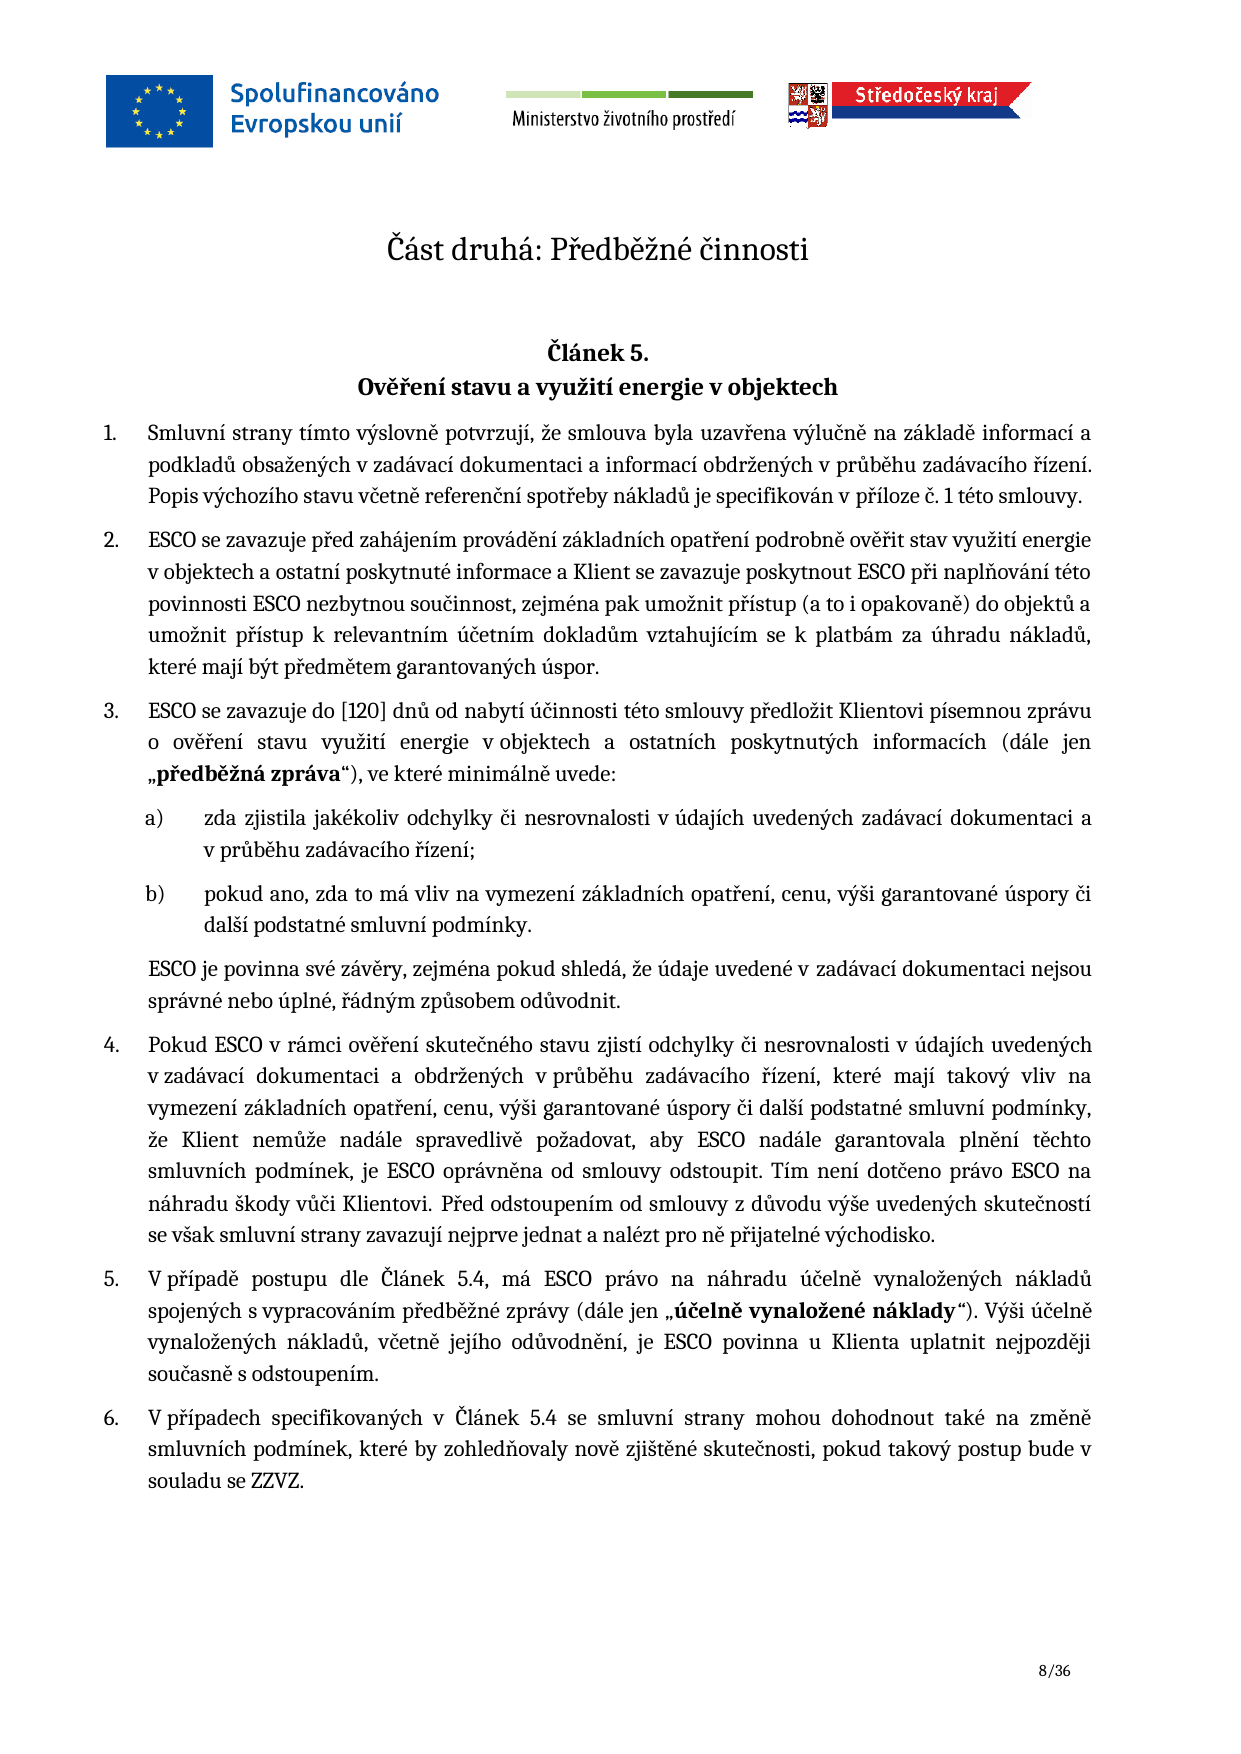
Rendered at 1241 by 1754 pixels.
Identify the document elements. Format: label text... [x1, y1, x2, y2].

subtitle V případě postupu dle Článek 5.4, má ESCO právo na náhradu účelně vynaložených nákladů spojených s vypracováním předběžné zprávy (dále jen „účelně vynaložené náklady“). Výši účelně vynaložených nákladů, včetně jejího odůvodnění, je ESCO povinna u Klienta uplatnit nejpozději současně s odstoupením. [103, 1266, 1092, 1387]
text ESCO je povinna své závěry, zejména pokud shledá, že údaje uvedené v zadávací dokumentaci nejsou správné nebo úplné, řádným způsobem odůvodnit. [148, 956, 1092, 1014]
subtitle Smluvní strany tímto výslovně potvrzují, že smlouva byla uzavřena výlučně na základě informací a podkladů obsažených v zadávací dokumentaci a informací obdržených v průběhu zadávacího řízení. Popis výchozího stavu včetně referenční spotřeby nákladů je specifikován v příloze č. 1 této smlouvy. [103, 420, 1092, 509]
subtitle pokud ano, zda to má vliv na vymezení základních opatření, cenu, výši garantované úspory či další podstatné smluvní podmínky. [145, 880, 1092, 938]
subtitle ESCO se zavazuje před zahájením provádění základních opatření podrobně ověřit stav využití energie v objektech a ostatní poskytnuté informace a Klient se zavazuje poskytnout ESCO při naplňování této povinnosti ESCO nezbytnou součinnost, zejména pak umožnit přístup (a to i opakovaně) do objektů a umožnit přístup k relevantním účetním dokladům vztahujícím se k platbám za úhradu nákladů, které mají být předmětem garantovaných úspor. [103, 527, 1092, 680]
subtitle zda zjistila jakékoliv odchylky či nesrovnalosti v údajích uvedených zadávací dokumentaci a v průběhu zadávacího řízení; [145, 805, 1092, 863]
subtitle V případech specifikovaných v Článek 5.4 se smluvní strany mohou dohodnout také na změně smluvních podmínek, které by zohledňovaly nově zjištěné skutečnosti, pokud takový postup bude v souladu se ZZVZ. [103, 1405, 1092, 1494]
picture [103, 73, 1048, 148]
title Část druhá: Předběžné činnosti [103, 230, 1092, 268]
subtitle ESCO se zavazuje do [120] dnů od nabytí účinnosti této smlouvy předložit Klientovi písemnou zprávu o ověření stavu využití energie v objektech a ostatních poskytnutých informacích (dále jen „předběžná zpráva“), ve které minimálně uvede: [103, 698, 1092, 787]
subtitle Ověření stavu a využití energie v objektech [103, 339, 1092, 402]
subtitle Pokud ESCO v rámci ověření skutečného stavu zjistí odchylky či nesrovnalosti v údajích uvedených v zadávací dokumentaci a obdržených v průběhu zadávacího řízení, které mají takový vliv na vymezení základních opatření, cenu, výši garantované úspory či další podstatné smluvní podmínky, že Klient nemůže nadále spravedlivě požadovat, aby ESCO nadále garantovala plnění těchto smluvních podmínek, je ESCO oprávněna od smlouvy odstoupit. Tím není dotčeno právo ESCO na náhradu škody vůči Klientovi. Před odstoupením od smlouvy z důvodu výše uvedených skutečností se však smluvní strany zavazují nejprve jednat a nalézt pro ně přijatelné východisko. [103, 1032, 1092, 1248]
